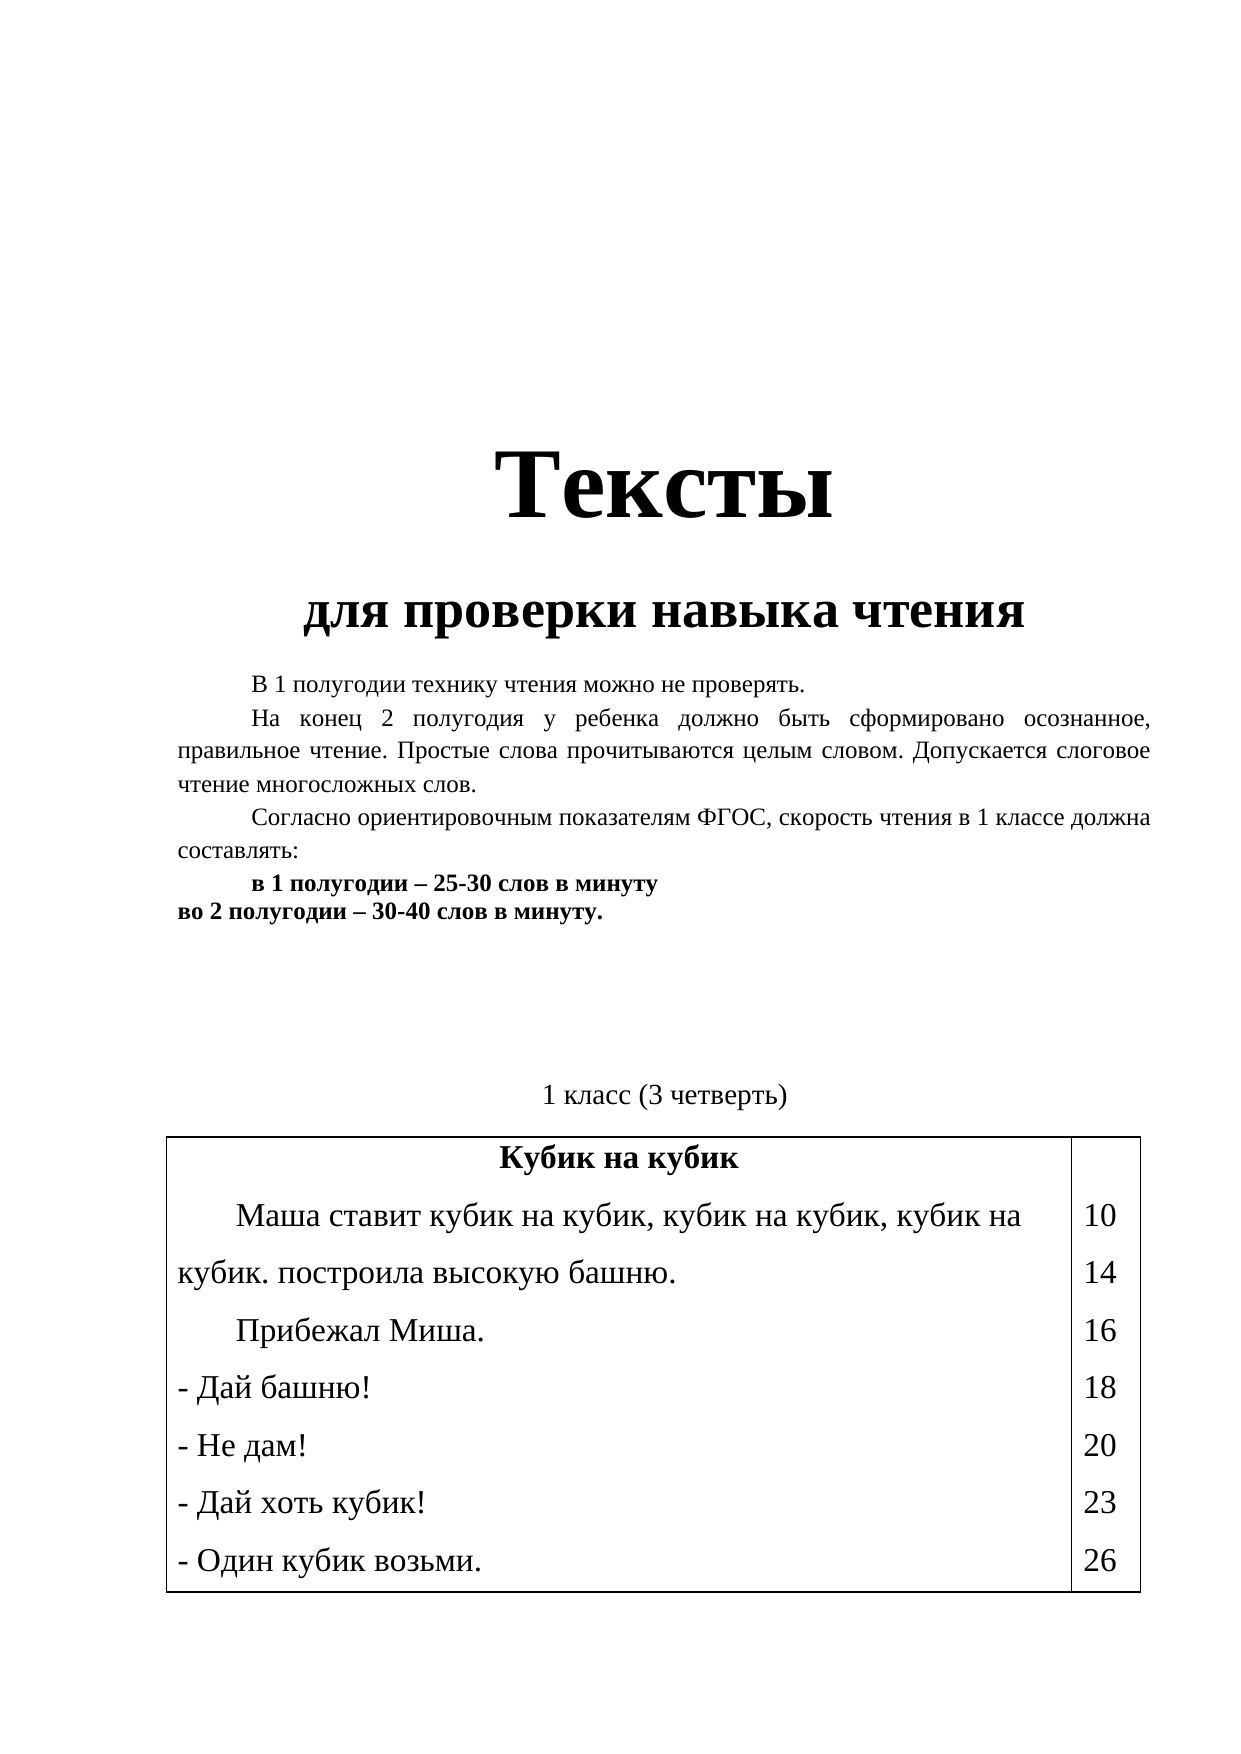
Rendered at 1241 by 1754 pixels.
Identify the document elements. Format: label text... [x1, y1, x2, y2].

text Тексты [177, 424, 1152, 539]
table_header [167, 1138, 1071, 1591]
text Согласно ориентировочным показателям ФГОС, скорость чтения в 1 классе должна составлять: [177, 802, 1152, 863]
text для проверки навыка чтения [177, 577, 1152, 639]
text На конец 2 полугодия у ребенка должно быть сформировано осознанное, правильное чтение. Простые слова прочитываются целым словом. Допускается слоговое чтение многосложных слов. [177, 703, 1152, 797]
text В 1 полугодии технику чтения можно не проверять. [177, 669, 1152, 698]
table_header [1072, 1138, 1140, 1591]
text 1 класс (3 четверть) [177, 1077, 1152, 1111]
text в 1 полугодии – 25-30 слов в минуту во 2 полугодии – 30-40 слов в минуту. [177, 868, 1152, 925]
